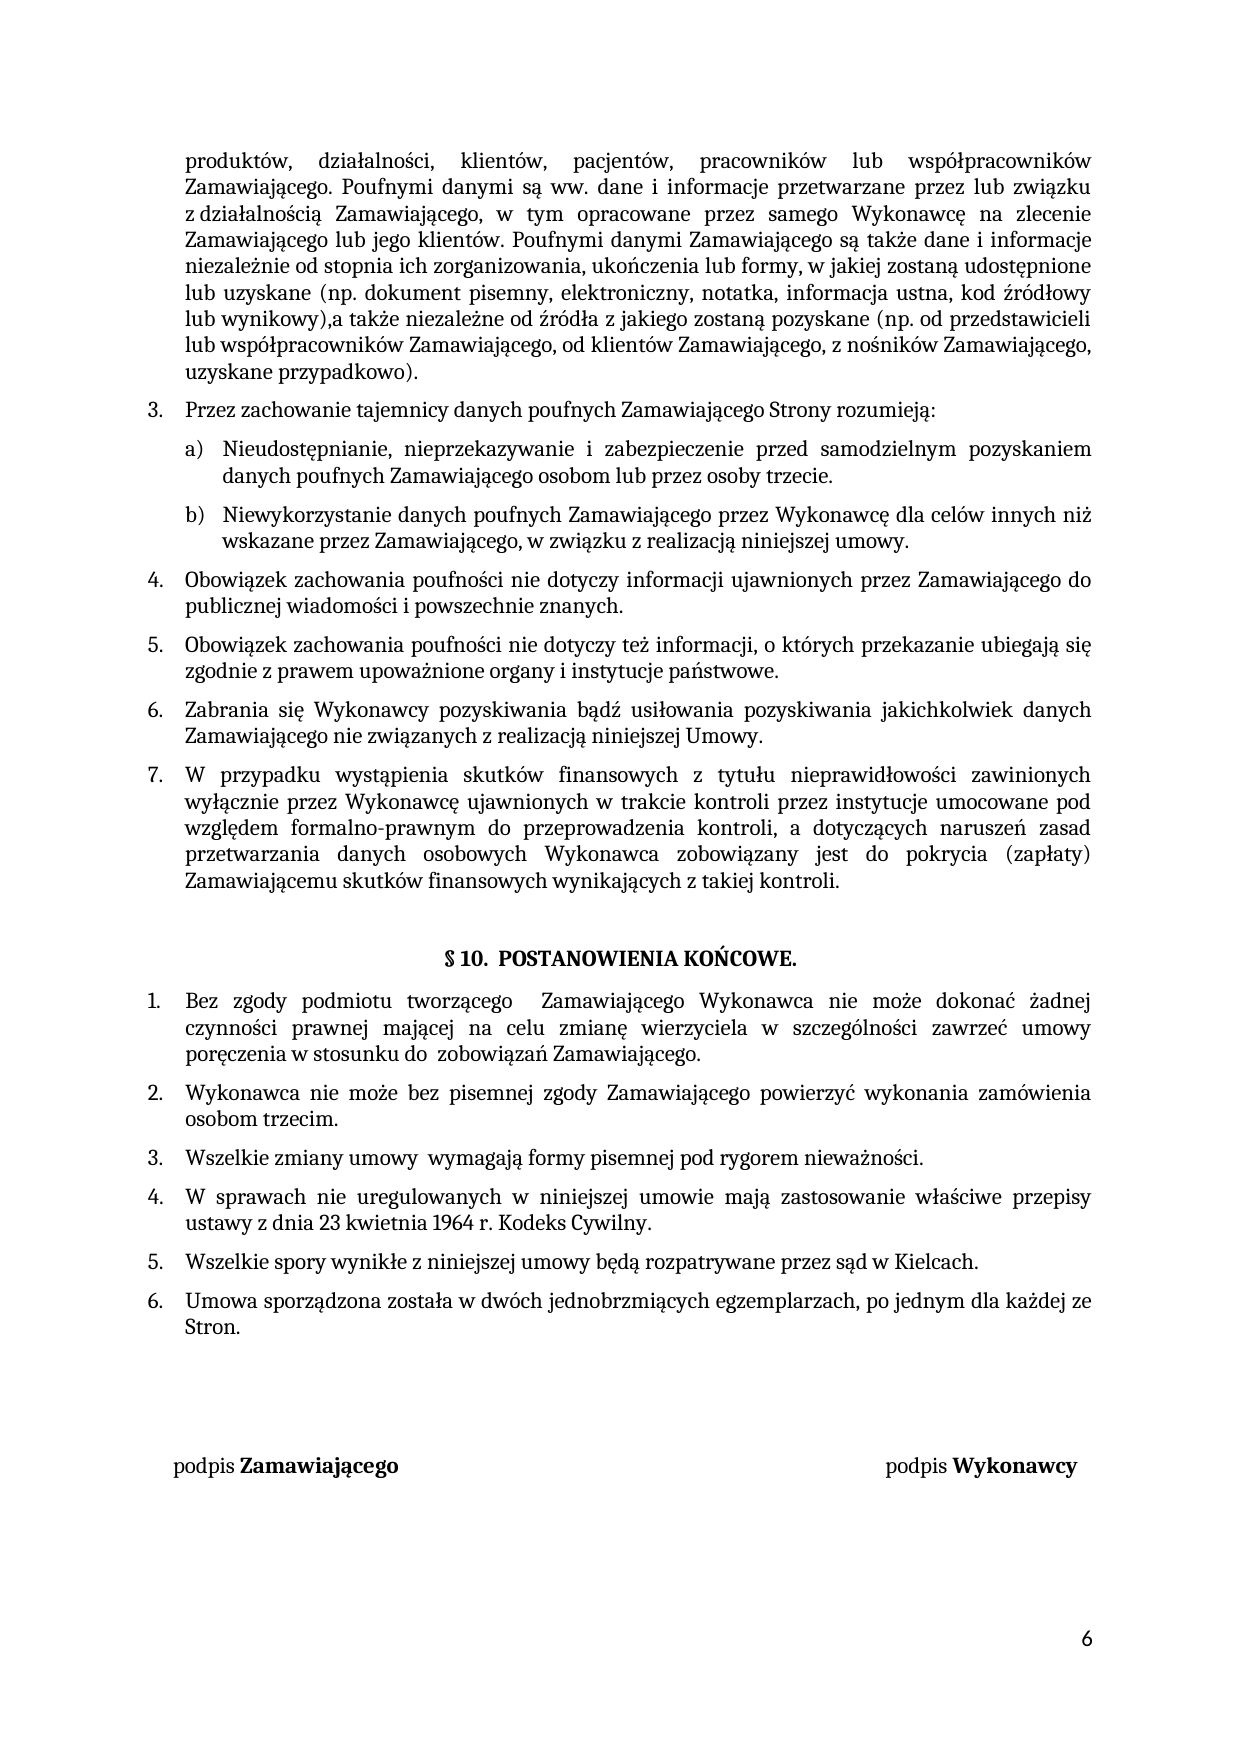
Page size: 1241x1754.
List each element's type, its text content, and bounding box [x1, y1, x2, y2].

list Wszelkie spory wynikłe z niniejszej umowy będą rozpatrywane przez sąd w Kielcach. [148, 1249, 1093, 1275]
text § 10. POSTANOWIENIA KOŃCOWE. [148, 945, 1093, 972]
text podpis Zamawiającego podpis Wykonawcy [148, 1453, 1093, 1479]
list Wszelkie zmiany umowy wymagają formy pisemnej pod rygorem nieważności. [148, 1145, 1093, 1171]
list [148, 148, 1093, 385]
list Przez zachowanie tajemnicy danych poufnych Zamawiającego Strony rozumieją: [148, 397, 1093, 424]
list Nieudostępnianie, nieprzekazywanie i zabezpieczenie przed samodzielnym pozyskaniem danych poufnych Zamawiającego osobom lub przez osoby trzecie. [185, 436, 1093, 489]
list Bez zgody podmiotu tworzącego Zamawiającego Wykonawca nie może dokonać żadnej czynności prawnej mającej na celu zmianę wierzyciela w szczególności zawrzeć umowy poręczenia w stosunku do zobowiązań Zamawiającego. [148, 988, 1093, 1067]
list Obowiązek zachowania poufności nie dotyczy też informacji, o których przekazanie ubiegają się zgodnie z prawem upoważnione organy i instytucje państwowe. [148, 632, 1093, 684]
list Umowa sporządzona została w dwóch jednobrzmiących egzemplarzach, po jednym dla każdej ze Stron. [148, 1288, 1093, 1340]
list W przypadku wystąpienia skutków finansowych z tytułu nieprawidłowości zawinionych wyłącznie przez Wykonawcę ujawnionych w trakcie kontroli przez instytucje umocowane pod względem formalno-prawnym do przeprowadzenia kontroli, a dotyczących naruszeń zasad przetwarzania danych osobowych Wykonawca zobowiązany jest do pokrycia (zapłaty) Zamawiającemu skutków finansowych wynikających z takiej kontroli. [148, 762, 1093, 894]
list W sprawach nie uregulowanych w niniejszej umowie mają zastosowanie właściwe przepisy ustawy z dnia 23 kwietnia 1964 r. Kodeks Cywilny. [148, 1184, 1093, 1236]
list Obowiązek zachowania poufności nie dotyczy informacji ujawnionych przez Zamawiającego do publicznej wiadomości i powszechnie znanych. [148, 567, 1093, 619]
list Wykonawca nie może bez pisemnej zgody Zamawiającego powierzyć wykonania zamówienia osobom trzecim. [148, 1079, 1093, 1132]
list Niewykorzystanie danych poufnych Zamawiającego przez Wykonawcę dla celów innych niż wskazane przez Zamawiającego, w związku z realizacją niniejszej umowy. [185, 501, 1093, 554]
list Zabrania się Wykonawcy pozyskiwania bądź usiłowania pozyskiwania jakichkolwiek danych Zamawiającego nie związanych z realizacją niniejszej Umowy. [148, 697, 1093, 750]
